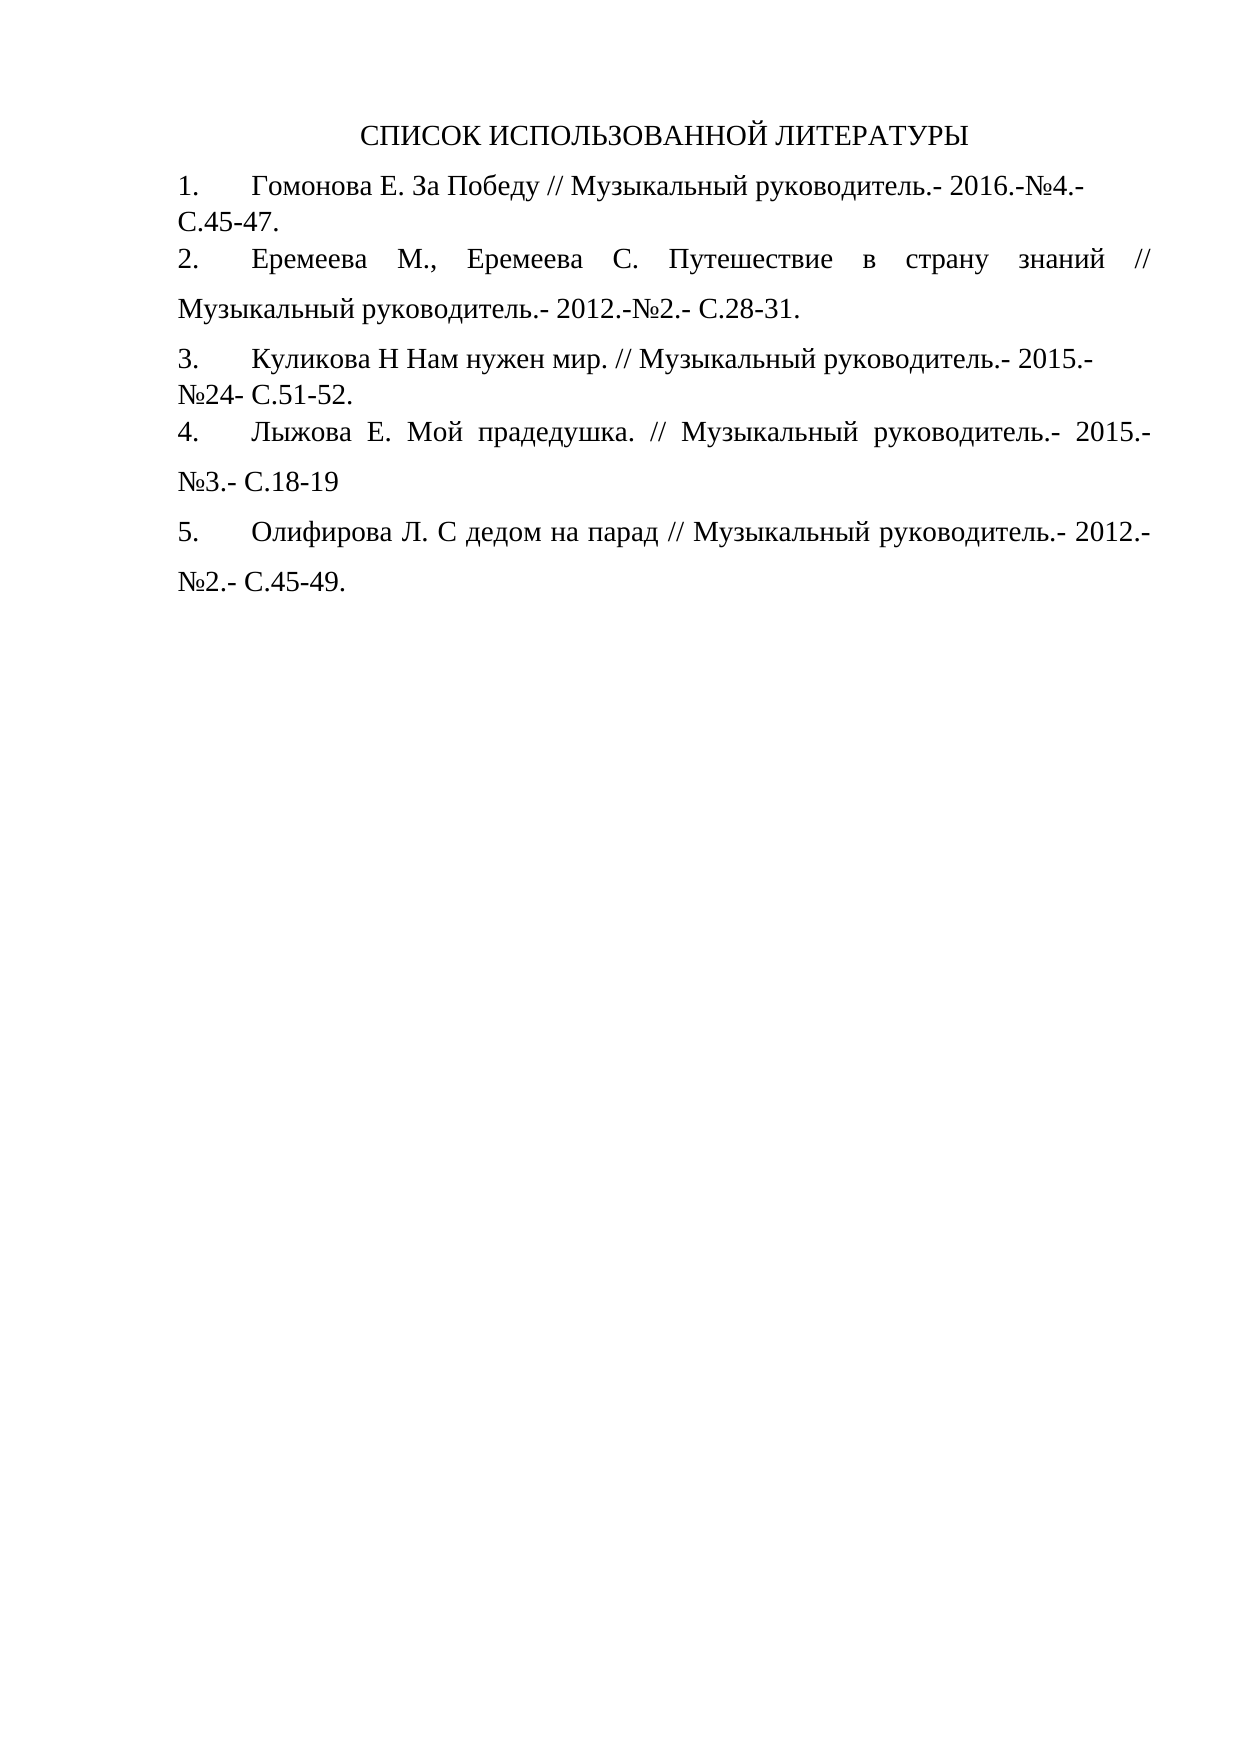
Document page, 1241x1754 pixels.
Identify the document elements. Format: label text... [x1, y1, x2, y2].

list Олифирова Л. С дедом на парад // Музыкальный руководитель.- 2012.-№2.- С.45-49. [177, 514, 1152, 598]
text СПИСОК ИСПОЛЬЗОВАННОЙ ЛИТЕРАТУРЫ [177, 118, 1152, 152]
list Лыжова Е. Мой прадедушка. // Музыкальный руководитель.- 2015.- №3.- С.18-19 [177, 414, 1152, 497]
list Гомонова Е. За Победу // Музыкальный руководитель.- 2016.-№4.- С.45-47. [177, 168, 1152, 238]
list Еремеева М., Еремеева С. Путешествие в страну знаний // Музыкальный руководитель.- 2012.-№2.- С.28-31. [177, 241, 1152, 324]
list Куликова Н Нам нужен мир. // Музыкальный руководитель.- 2015.-№24- С.51-52. [177, 341, 1152, 411]
